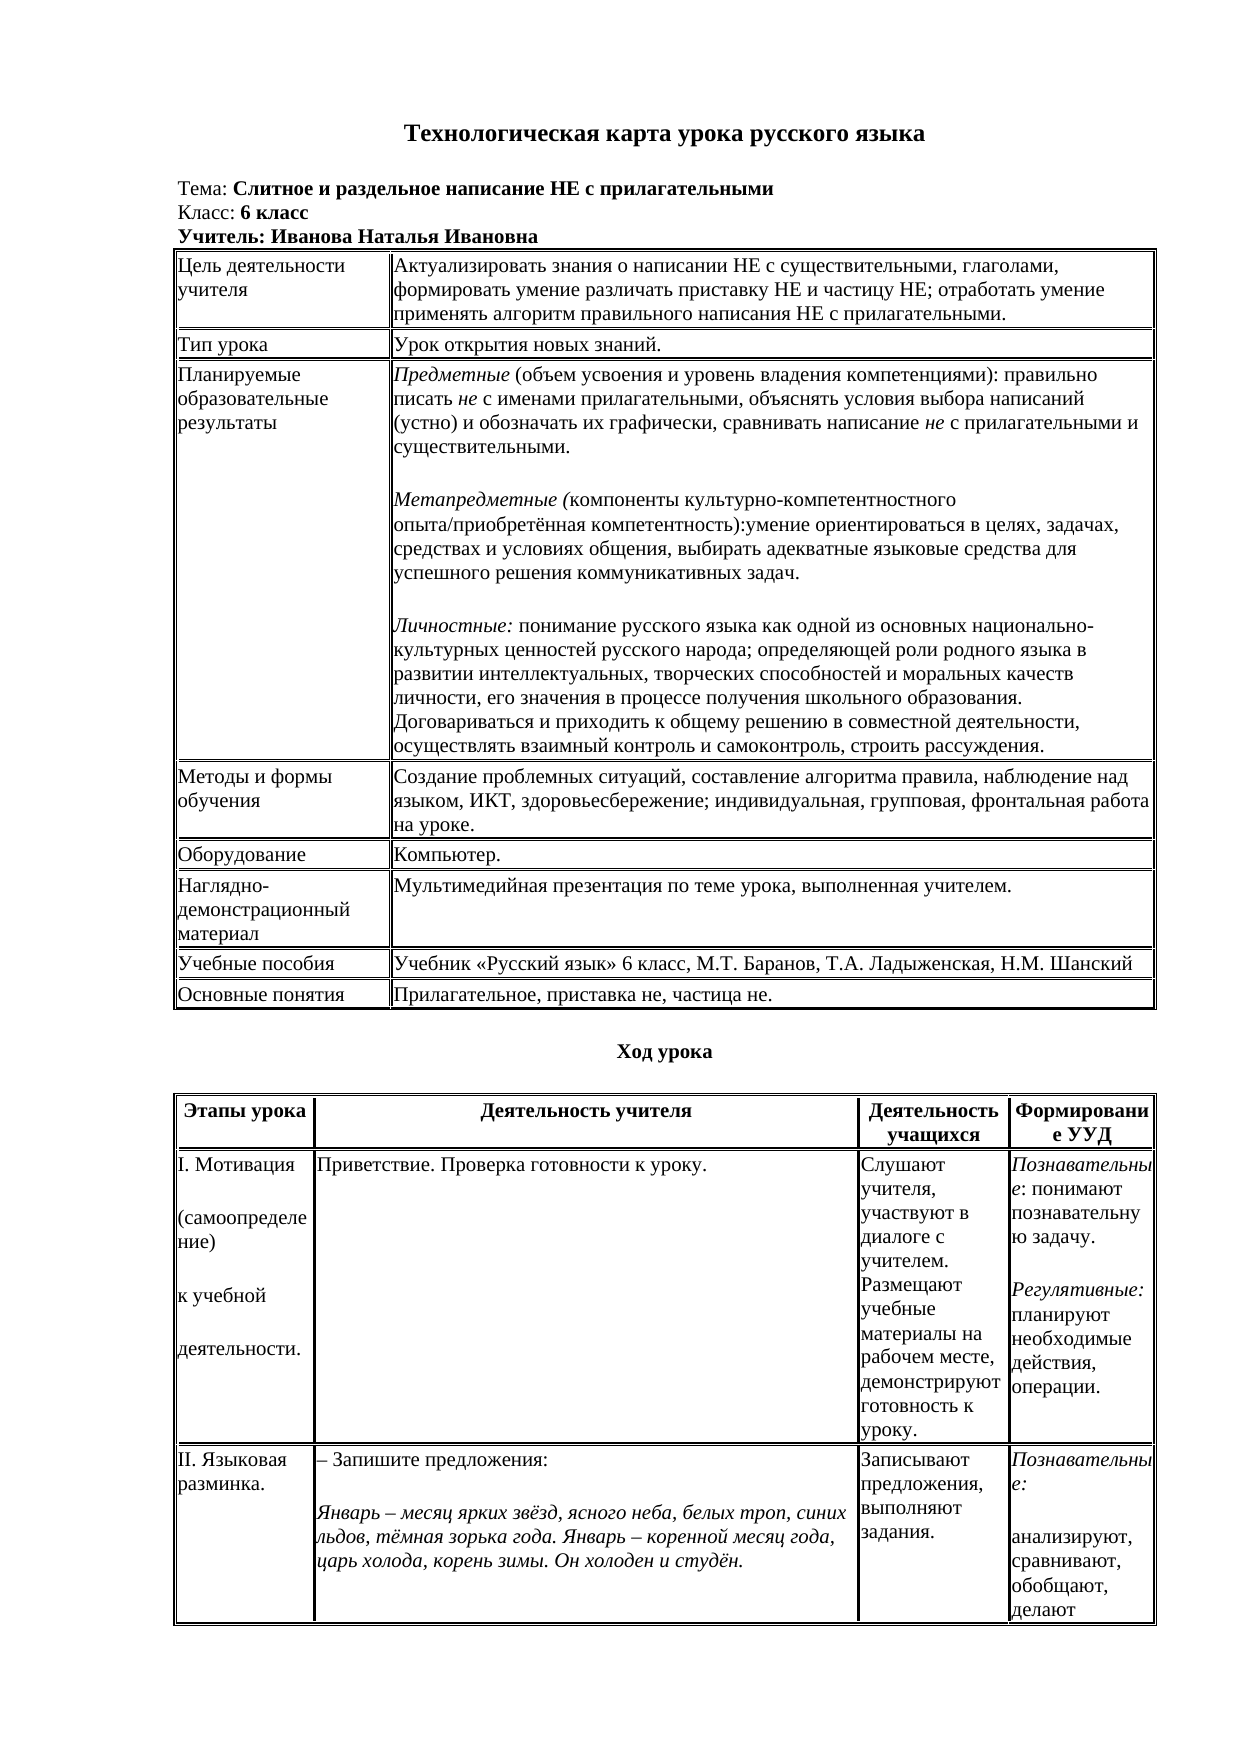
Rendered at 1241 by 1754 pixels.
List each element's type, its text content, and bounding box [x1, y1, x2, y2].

text Класс: 6 класс [177, 200, 1152, 224]
table_cell Учебник «Русский язык» 6 класс, М.Т. Баранов, Т.А. Ладыженская, Н.М. Шанский [393, 946, 1154, 977]
table_cell Учебные пособия [177, 946, 389, 977]
table_cell Познавательные: понимают познавательную задачу. Регулятивные: планируют необходимые действия, операции. [1011, 1147, 1154, 1442]
table_cell Оборудование [177, 837, 389, 868]
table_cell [1009, 1442, 1154, 1622]
table_cell Тип урока [175, 327, 391, 357]
table_cell Урок открытия новых знаний. [391, 327, 1155, 357]
table_header Деятельность учащихся [858, 1094, 1009, 1147]
text Учитель: Иванова Наталья Ивановна [177, 224, 1152, 248]
table_cell I. Мотивация (самоопределение) к учебной деятельности. [177, 1147, 313, 1442]
table_cell Прилагательное, приставка не, частица не. [391, 977, 1155, 1007]
text Технологическая карта урока русского языка [177, 118, 1152, 147]
text Ход урока [177, 1039, 1152, 1063]
table_cell Планируемые образовательные результаты [177, 357, 389, 759]
table_cell Создание проблемных ситуаций, составление алгоритма правила, наблюдение над языком, ИКТ, здоровьесбережение; индивидуальная, групповая, фронтальная работа на уроке. [391, 759, 1155, 837]
table_header Этапы урока [177, 1096, 314, 1147]
table_cell Приветствие. Проверка готовности к уроку. [316, 1151, 857, 1442]
table_cell Методы и формы обучения [175, 759, 391, 837]
table_header Деятельность учителя [314, 1096, 858, 1147]
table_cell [177, 1442, 314, 1622]
table_cell Основные понятия [175, 977, 391, 1007]
table_cell Мультимедийная презентация по теме урока, выполненная учителем. [391, 868, 1155, 946]
table_cell Наглядно-демонстрационный материал [175, 868, 391, 946]
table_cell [314, 1446, 858, 1622]
table_cell Компьютер. [393, 837, 1154, 868]
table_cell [858, 1446, 1009, 1622]
table_header Формирование УУД [1009, 1096, 1153, 1147]
table_header Цель деятельности учителя [177, 250, 391, 327]
table_cell Слушают учителя, участвуют в диалоге с учителем. Размещают учебные материалы на рабочем месте, демонстрируют готовность к уроку. [860, 1151, 1008, 1442]
table_cell Предметные (объем усвоения и уровень владения компетенциями): правильно писать не с именами прилагательными, объяснять условия выбора написаний (устно) и обозначать их графически, сравнивать написание не с прилагательными и существительными. Метапредметные (компоненты культурно-компетентностного опыта/приобретённая компетентность):умение ориентироваться в целях, задачах, средствах и условиях общения, выбирать адекватные языковые средства для успешного решения коммуникативных задач. Личностные: понимание русского языка как одной из основных национально-культурных ценностей русского народа; определяющей роли родного языка в развитии интеллектуальных, творческих способностей и моральных качеств личности, его значения в процессе получения школьного образования. Договариваться и приходить к общему решению в совместной деятельности, осуществлять взаимный контроль и самоконтроль, строить рассуждения. [393, 357, 1154, 759]
table_header Актуализировать знания о написании НЕ с существительными, глаголами, формировать умение различать приставку НЕ и частицу НЕ; отработать умение применять алгоритм правильного написания НЕ с прилагательными. [391, 252, 1153, 327]
text Тема: Слитное и раздельное написание НЕ с прилагательными [177, 176, 1152, 200]
